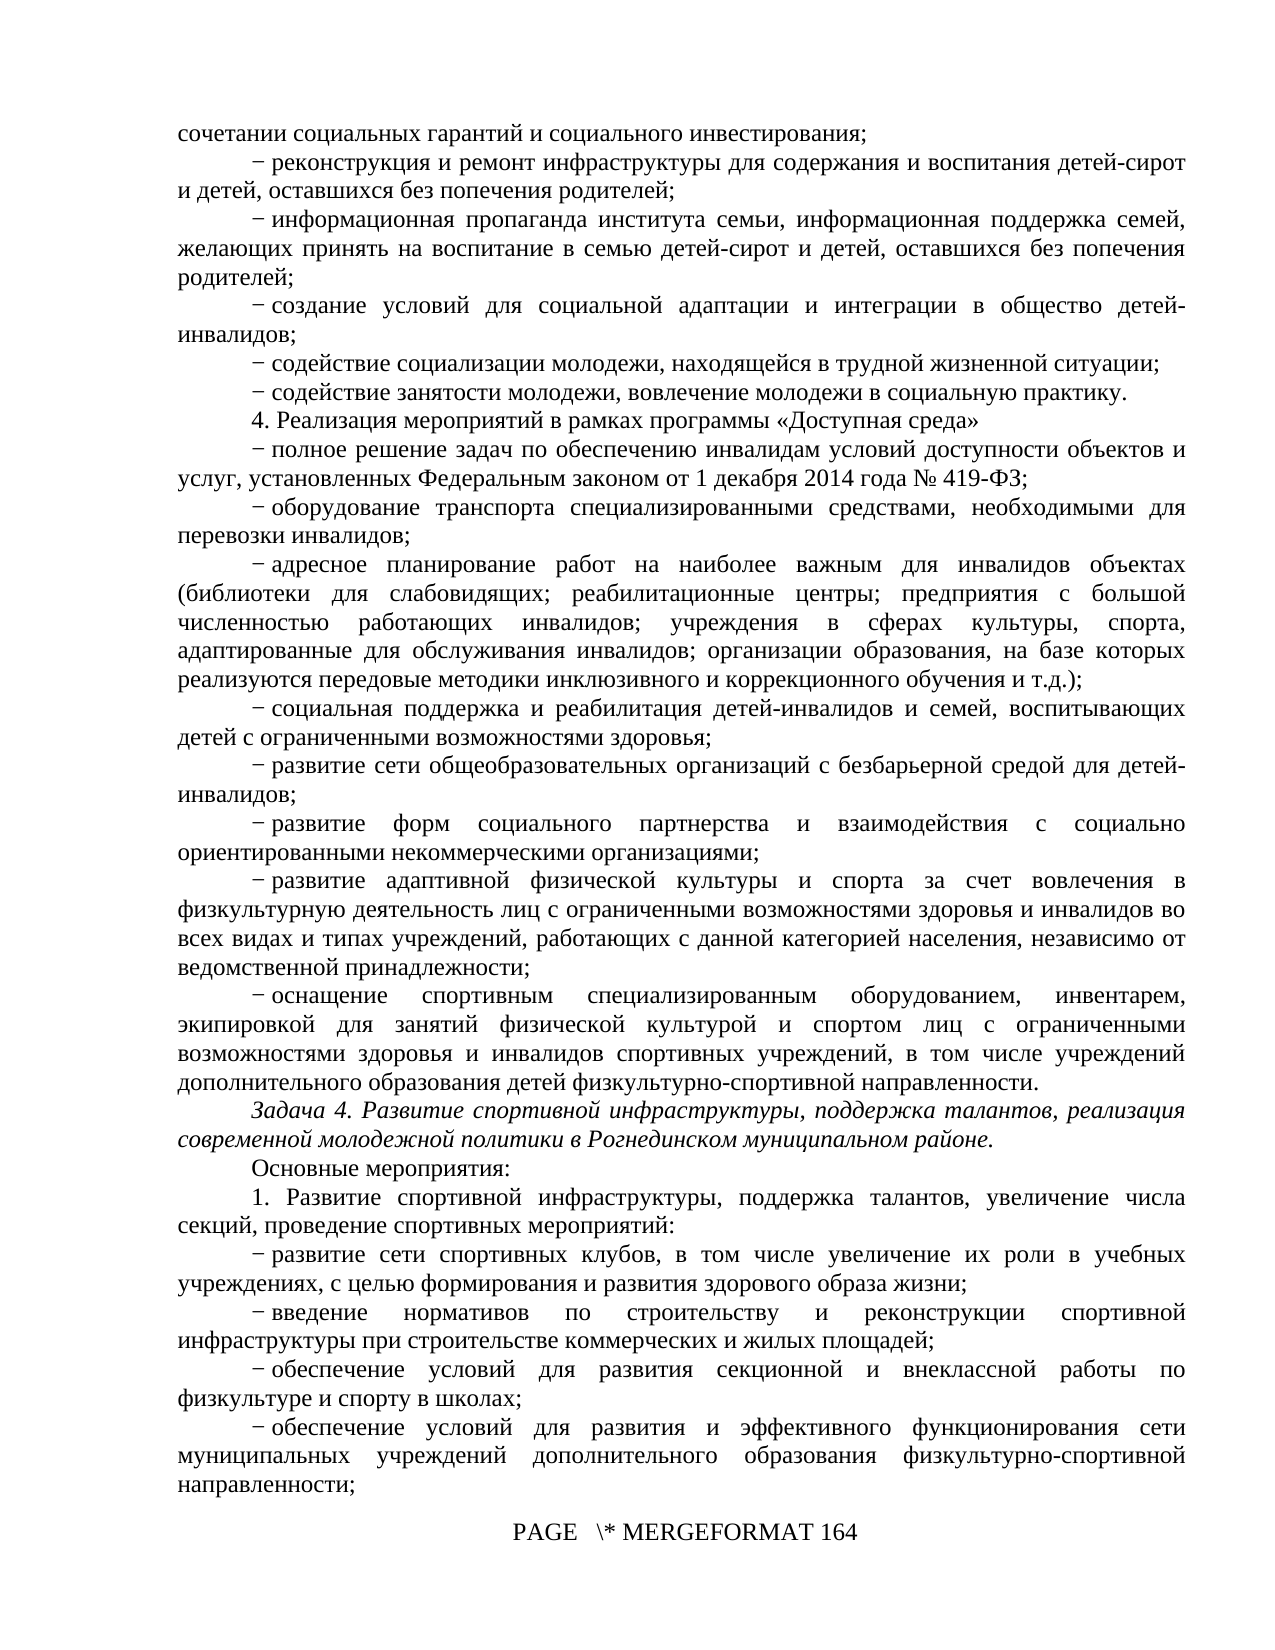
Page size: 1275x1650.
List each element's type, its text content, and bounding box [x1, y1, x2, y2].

text − реконструкция и ремонт инфраструктуры для содержания и воспитания детей-сирот и детей, оставшихся без попечения родителей; [177, 147, 1186, 204]
text − оборудование транспорта специализированными средствами, необходимыми для перевозки инвалидов; [177, 492, 1186, 549]
text 1. Развитие спортивной инфраструктуры, поддержка талантов, увеличение числа секций, проведение спортивных мероприятий: [177, 1182, 1186, 1239]
text − введение нормативов по строительству и реконструкции спортивной инфраструктуры при строительстве коммерческих и жилых площадей; [177, 1297, 1186, 1354]
text − оснащение спортивным специализированным оборудованием, инвентарем, экипировкой для занятий физической культурой и спортом лиц с ограниченными возможностями здоровья и инвалидов спортивных учреждений, в том числе учреждений дополнительного образования детей физкультурно-спортивной направленности. [177, 981, 1186, 1096]
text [177, 118, 1186, 147]
text − информационная пропаганда института семьи, информационная поддержка семей, желающих принять на воспитание в семью детей-сирот и детей, оставшихся без попечения родителей; [177, 204, 1186, 291]
text − развитие сети спортивных клубов, в том числе увеличение их роли в учебных учреждениях, с целью формирования и развития здорового образа жизни; [177, 1239, 1186, 1297]
text − содействие социализации молодежи, находящейся в трудной жизненной ситуации; [177, 348, 1186, 377]
text − содействие занятости молодежи, вовлечение молодежи в социальную практику. [177, 377, 1186, 406]
text − развитие сети общеобразовательных организаций с безбарьерной средой для детей-инвалидов; [177, 751, 1186, 808]
text − развитие адаптивной физической культуры и спорта за счет вовлечения в физкультурную деятельность лиц с ограниченными возможностями здоровья и инвалидов во всех видах и типах учреждений, работающих с данной категорией населения, независимо от ведомственной принадлежности; [177, 866, 1186, 981]
text − развитие форм социального партнерства и взаимодействия с социально ориентированными некоммерческими организациями; [177, 808, 1186, 866]
text − создание условий для социальной адаптации и интеграции в общество детей-инвалидов; [177, 291, 1186, 348]
text Основные мероприятия: [177, 1153, 1186, 1182]
text − полное решение задач по обеспечению инвалидам условий доступности объектов и услуг, установленных Федеральным законом от 1 декабря 2014 года № 419-ФЗ; [177, 434, 1186, 492]
list Задача 4. Развитие спортивной инфраструктуры, поддержка талантов, реализация современной молодежной политики в Рогнединском муниципальном районе. [177, 1096, 1186, 1153]
text 4. Реализация мероприятий в рамках программы «Доступная среда» [177, 406, 1186, 434]
text − социальная поддержка и реабилитация детей-инвалидов и семей, воспитывающих детей с ограниченными возможностями здоровья; [177, 693, 1186, 751]
text − обеспечение условий для развития секционной и внеклассной работы по физкультуре и спорту в школах; [177, 1354, 1186, 1412]
text − обеспечение условий для развития и эффективного функционирования сети муниципальных учреждений дополнительного образования физкультурно-спортивной направленности; [177, 1412, 1186, 1498]
text − адресное планирование работ на наиболее важным для инвалидов объектах (библиотеки для слабовидящих; реабилитационные центры; предприятия с большой численностью работающих инвалидов; учреждения в сферах культуры, спорта, адаптированные для обслуживания инвалидов; организации образования, на базе которых реализуются передовые методики инклюзивного и коррекционного обучения и т.д.); [177, 549, 1186, 693]
